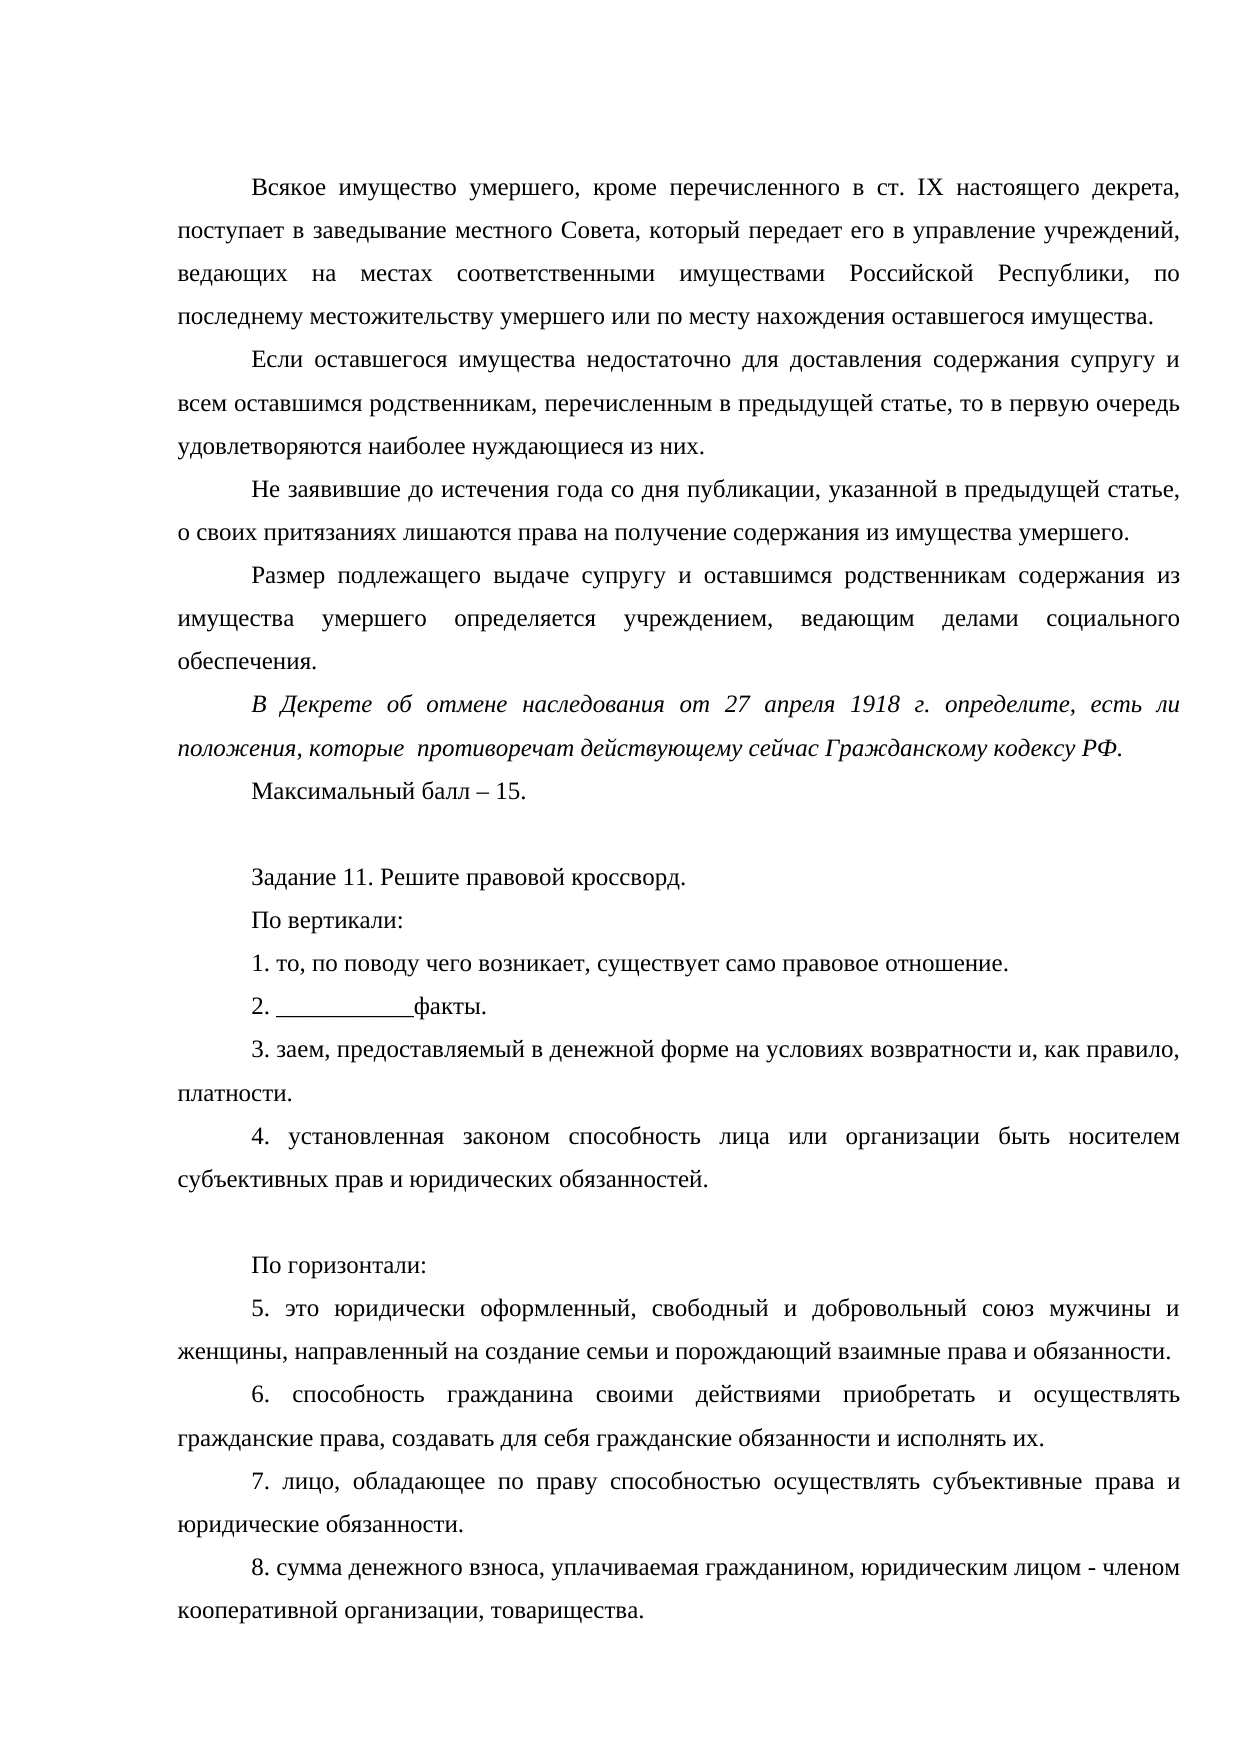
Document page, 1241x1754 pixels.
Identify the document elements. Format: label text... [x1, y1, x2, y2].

text Всякое имущество умершего, кроме перечисленного в ст. IX настоящего декрета, поступает в заведывание местного Совета, который передает его в управление учреждений, ведающих на местах соответственными имуществами Российской Республики, по последнему местожительству умершего или по месту нахождения оставшегося имущества. [177, 172, 1181, 330]
text 7. лицо, обладающее по праву способностью осуществлять субъективные права и юридические обязанности. [177, 1466, 1181, 1538]
text Максимальный балл – 15. [177, 776, 1181, 804]
text В Декрете об отмене наследования от 27 апреля 1918 г. определите, есть ли положения, которые противоречат действующему сейчас Гражданскому кодексу РФ. [177, 689, 1181, 761]
text 6. способность гражданина своими действиями приобретать и осуществлять гражданские права, создавать для себя гражданские обязанности и исполнять их. [177, 1379, 1181, 1451]
text 8. сумма денежного взноса, уплачиваемая гражданином, юридическим лицом - членом кооперативной организации, товарищества. [177, 1552, 1181, 1624]
text 1. то, по поводу чего возникает, существует само правовое отношение. [177, 948, 1181, 977]
text 3. заем, предоставляемый в денежной форме на условиях возвратности и, как правило, платности. [177, 1034, 1181, 1106]
text 2. ___________факты. [177, 991, 1181, 1020]
text Не заявившие до истечения года со дня публикации, указанной в предыдущей статье, о своих притязаниях лишаются права на получение содержания из имущества умершего. [177, 474, 1181, 546]
text По горизонтали: [177, 1250, 1181, 1279]
text Размер подлежащего выдаче супругу и оставшимся родственникам содержания из имущества умершего определяется учреждением, ведающим делами социального обеспечения. [177, 560, 1181, 675]
text 5. это юридически оформленный, свободный и добровольный союз мужчины и женщины, направленный на создание семьи и порождающий взаимные права и обязанности. [177, 1293, 1181, 1365]
text 4. установленная законом способность лица или организации быть носителем субъективных прав и юридических обязанностей. [177, 1121, 1181, 1193]
text Задание 11. Решите правовой кроссворд. [177, 862, 1181, 891]
text По вертикали: [177, 905, 1181, 934]
text Если оставшегося имущества недостаточно для доставления содержания супругу и всем оставшимся родственникам, перечисленным в предыдущей статье, то в первую очередь удовлетворяются наиболее нуждающиеся из них. [177, 344, 1181, 459]
